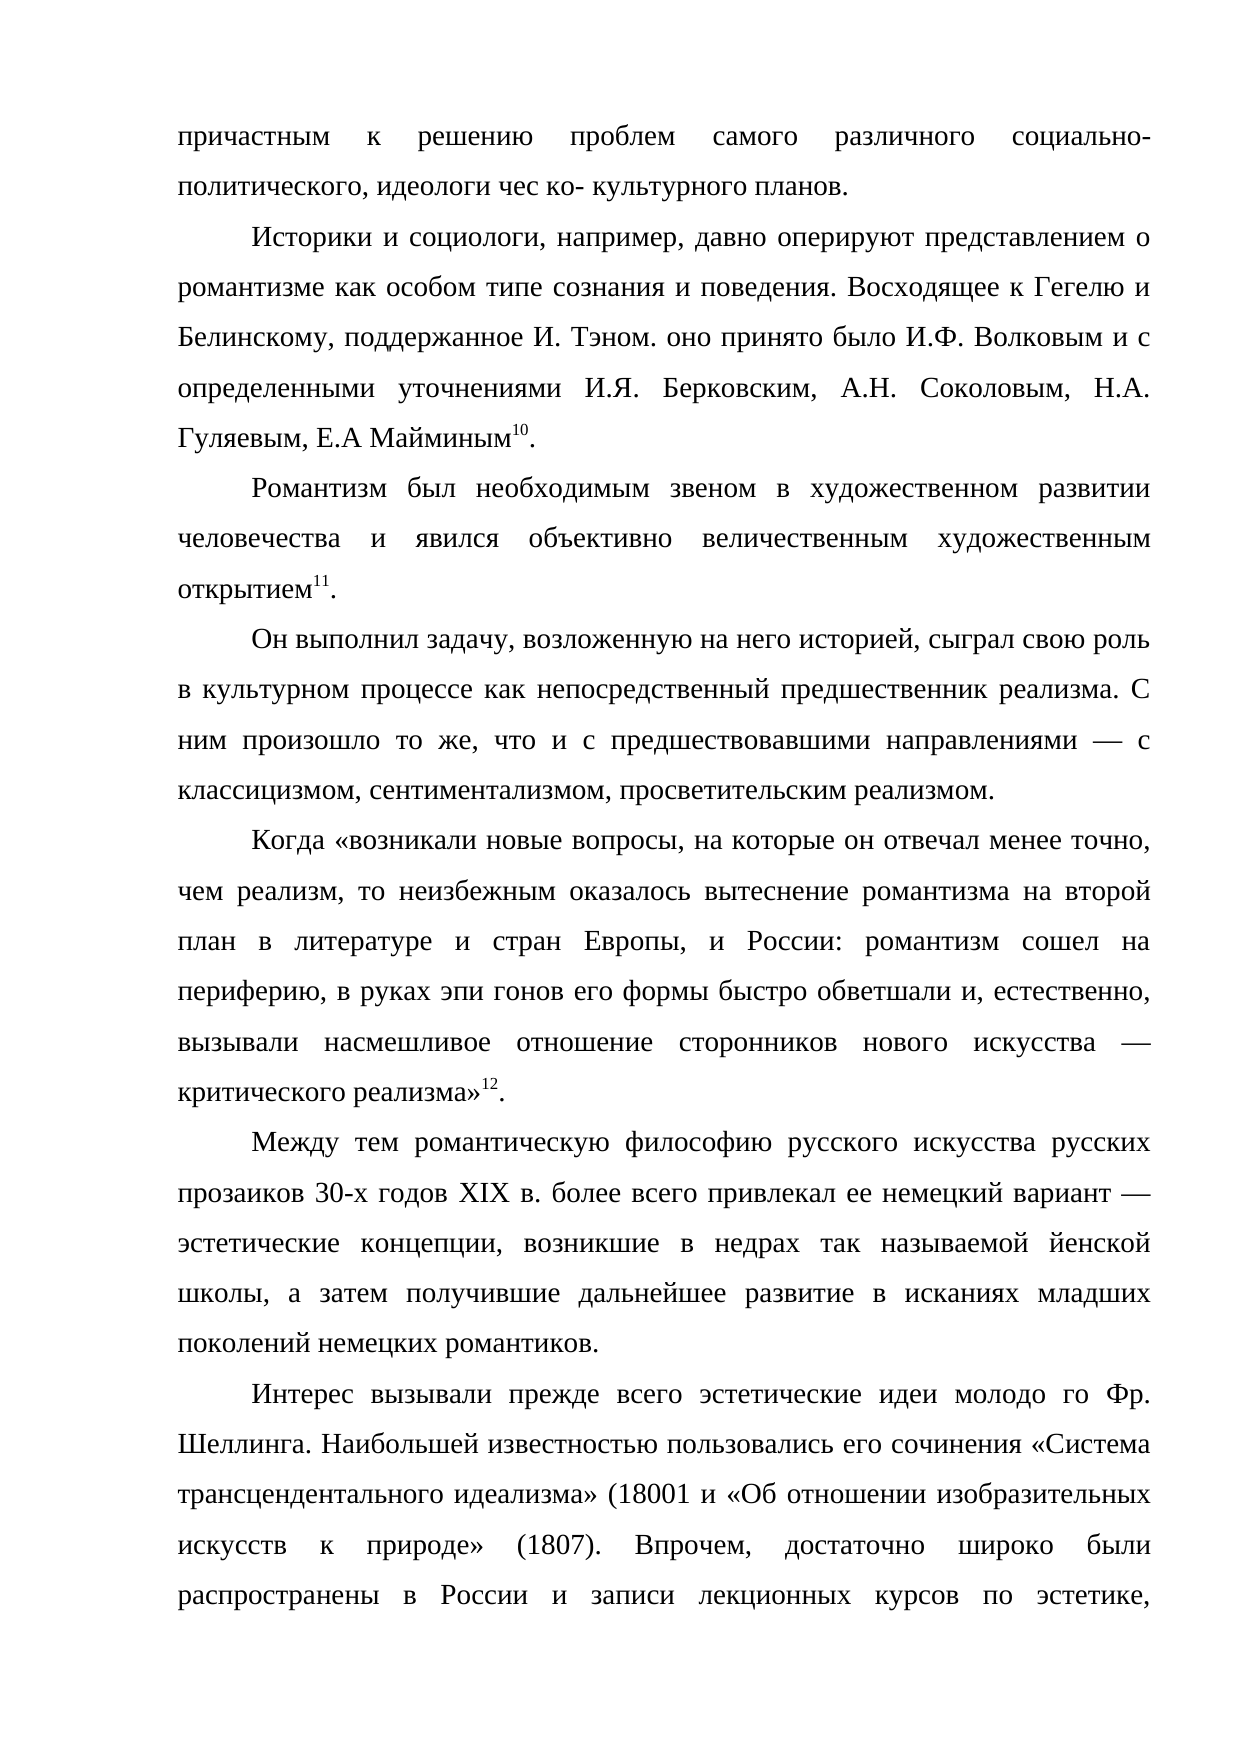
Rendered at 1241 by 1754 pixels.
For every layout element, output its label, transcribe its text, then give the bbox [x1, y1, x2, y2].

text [177, 118, 1152, 202]
text Романтизм был необходимым звеном в художественном развитии человечества и явился объективно величественным художественным открытием11. [177, 470, 1152, 604]
text Историки и социологи, например, давно оперируют представлением о романтизме как особом типе сознания и поведения. Восходящее к Гегелю и Белинскому, поддержанное И. Тэном. оно принято было И.Ф. Волковым и с определенными уточнениями И.Я. Берковским, А.Н. Соколовым, Н.А. Гуляевым, Е.А Майминым10. [177, 219, 1152, 453]
text Когда «возникали новые вопросы, на которые он отвечал менее точно, чем реализм, то неизбежным оказалось вытеснение романтизма на второй план в литературе и стран Европы, и России: романтизм сошел на периферию, в руках эпи гонов его формы быстро обветшали и, естественно, вызывали насмешливое отношение сторонников нового искусства — критического реализма»12. [177, 822, 1152, 1108]
text Он выполнил задачу, возложенную на него историей, сыграл свою роль в культурном процессе как непосредственный предшественник реализма. С ним произошло то же, что и с предшествовавшими направлениями — с классицизмом, сентиментализмом, просветительским реализмом. [177, 621, 1152, 806]
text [177, 1376, 1152, 1611]
text Между тем романтическую философию русского искусства русских прозаиков 30-х годов XIX в. более всего привлекал ее немецкий вариант — эстетические концепции, возникшие в недрах так называемой йенской школы, а затем получившие дальнейшее развитие в исканиях младших поколений немецких романтиков. [177, 1124, 1152, 1359]
